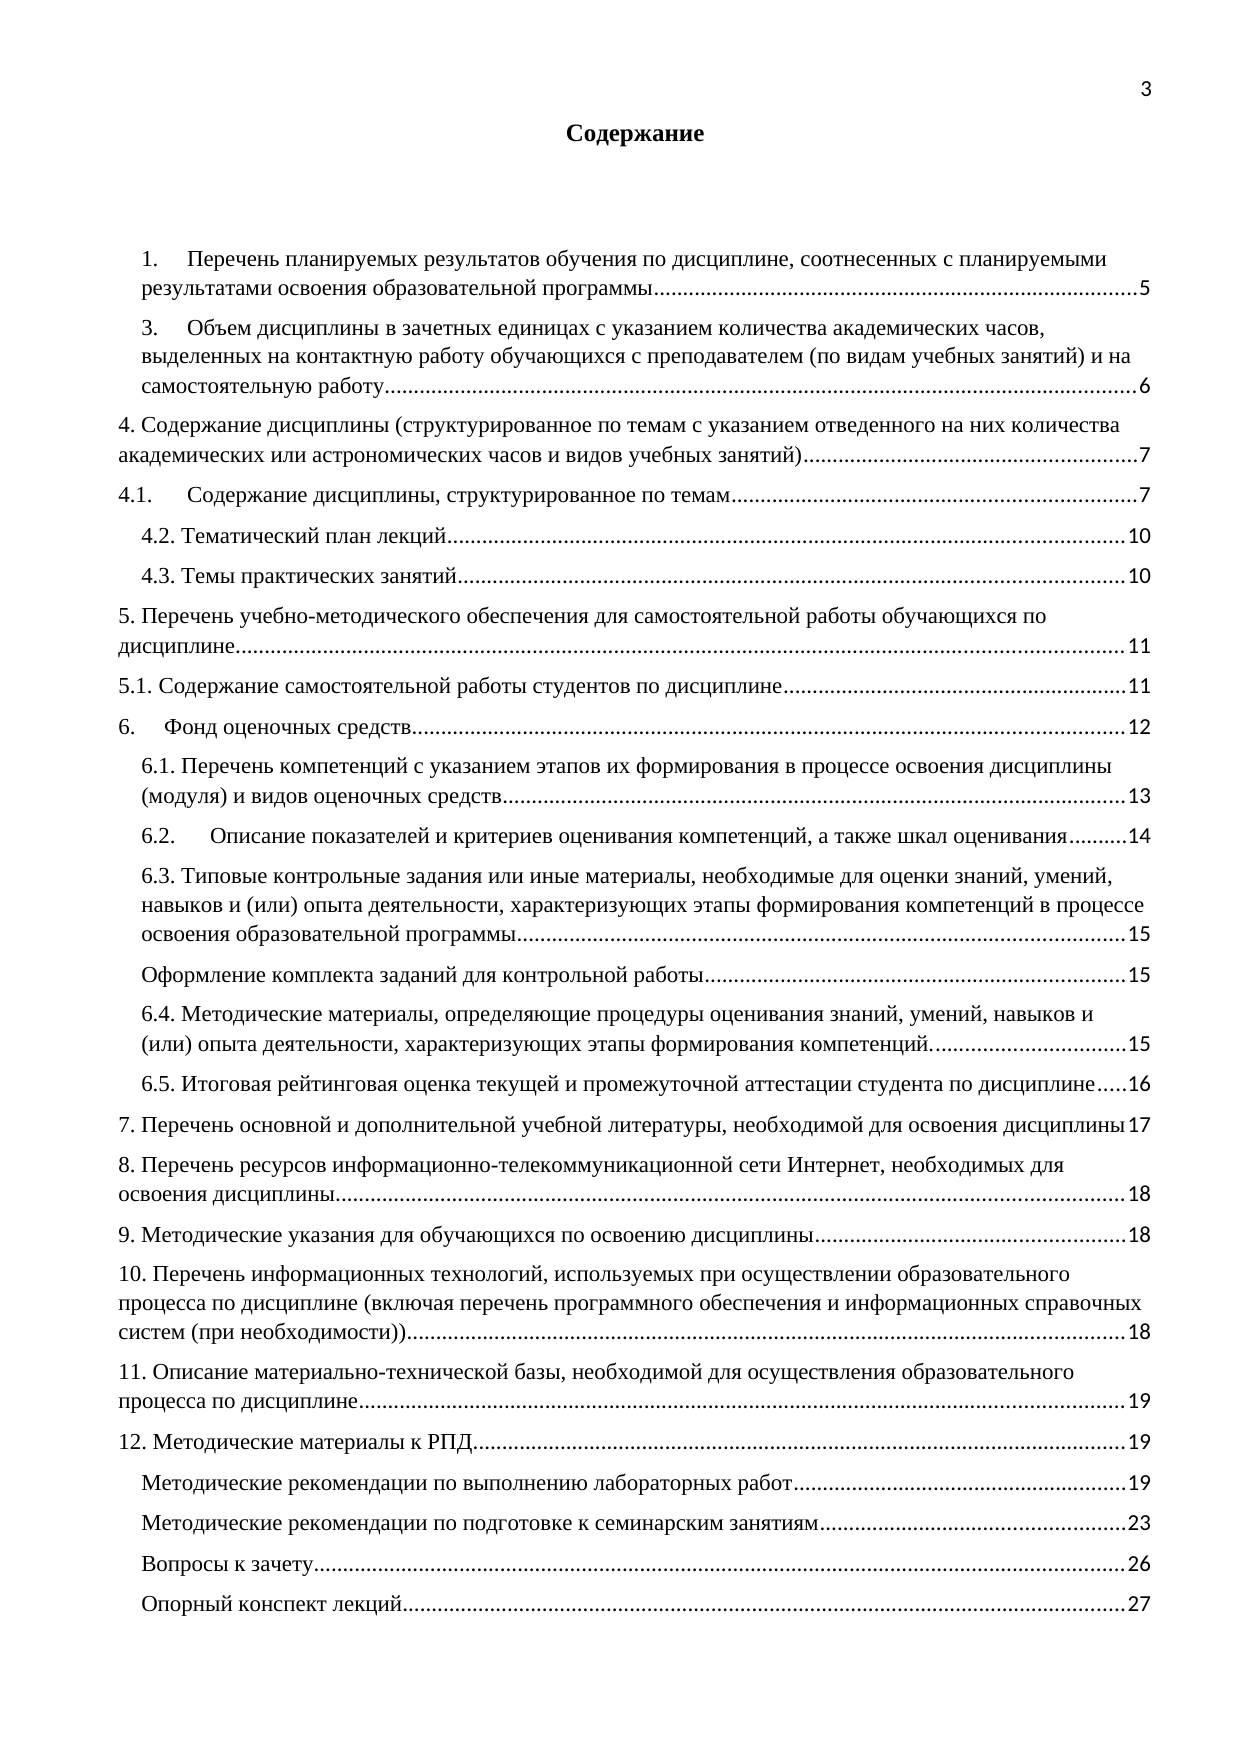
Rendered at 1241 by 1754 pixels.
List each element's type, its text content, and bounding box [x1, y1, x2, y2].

text Содержание [118, 118, 1152, 147]
